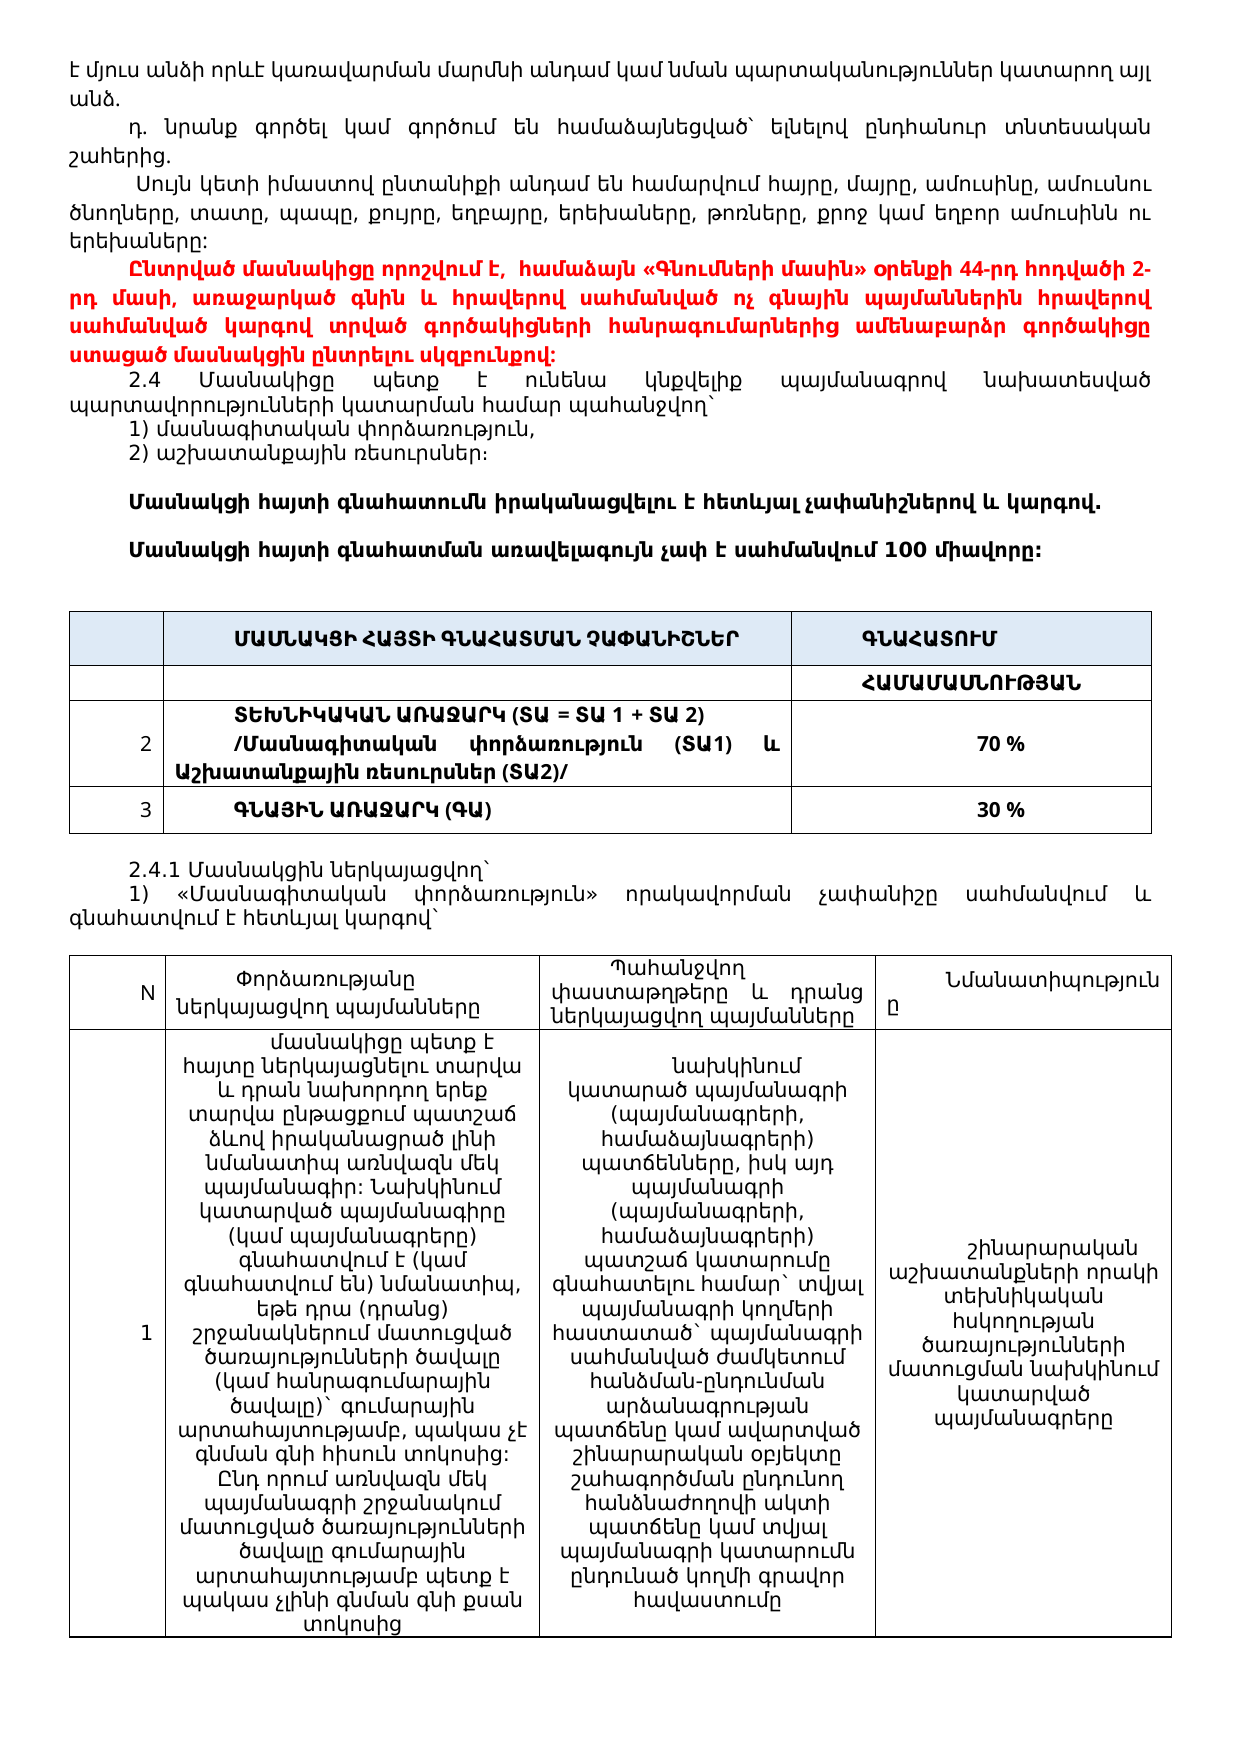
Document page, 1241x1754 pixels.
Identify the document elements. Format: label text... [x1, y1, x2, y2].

table_header ԳՆԱՀԱՏՈՒՄ [792, 612, 1151, 665]
table_cell ԳՆԱՅԻՆ ԱՌԱՋԱՐԿ (ԳԱ) [164, 787, 791, 832]
text Մասնակցի հայտի գնահատումն իրականացվելու է հետևյալ չափանիշներով և կարգով. [69, 490, 1152, 514]
table_header ՄԱՍՆԱԿՑԻ ՀԱՅՏԻ ԳՆԱՀԱՏՄԱՆ ՉԱՓԱՆԻՇՆԵՐ [164, 612, 791, 665]
table_cell [164, 666, 791, 699]
table_cell շինարարական աշխատանքների որակի տեխնիկական հսկողության ծառայությունների մատուցման նախկինում կատարված պայմանագրերը [876, 1030, 1171, 1636]
table_cell ՏԵԽՆԻԿԱԿԱՆ ԱՌԱՋԱՐԿ (ՏԱ = ՏԱ 1 + ՏԱ 2) /Մասնագիտական փորձառություն (ՏԱ1) և Աշխատանքային ռեսուրսներ (ՏԱ2)/ [164, 701, 791, 786]
text Ընտրված մասնակիցը որոշվում է, համաձայն «Գնումների մասին» օրենքի 44-րդ հոդվածի 2-րդ մասի, առաջարկած գնին և հրավերով սահմանված ոչ գնային պայմաններին հրավերով սահմանված կարգով տրված գործակիցների հանրագումարներից ամենաբարձր գործակիցը ստացած մասնակցին ընտրելու սկզբունքով: [69, 254, 1152, 368]
text Սույն կետի իմաստով ընտանիքի անդամ են համարվում հայրը, մայրը, ամուսինը, ամուսնու ծնողները, տատը, պապը, քույրը, եղբայրը, երեխաները, թոռները, քրոջ կամ եղբոր ամուսինն ու երեխաները: [69, 169, 1152, 254]
table_header N [70, 956, 165, 1029]
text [69, 56, 1152, 112]
table_cell [70, 666, 163, 699]
table_cell ՀԱՄԱՄԱՍՆՈՒԹՅԱՆ [792, 666, 1151, 699]
text 2.4 Մասնակիցը պետք է ունենա կնքվելիք պայմանագրով նախատեսված պարտավորությունների կատարման համար պահանջվող` [69, 368, 1152, 417]
text 2) աշխատանքային ռեսուրսներ։ [69, 441, 1152, 465]
table_cell մասնակիցը պետք է հայտը ներկայացնելու տարվա և դրան նախորդող երեք տարվա ընթացքում պատշաճ ձևով իրականացրած լինի նմանատիպ առնվազն մեկ պայմանագիր: Նախկինում կատարված պայմանագիրը (կամ պայմանագրերը) գնահատվում է (կամ գնահատվում են) նմանատիպ, եթե դրա (դրանց) շրջանակներում մատուցված ծառայությունների ծավալը (կամ հանրագումարային ծավալը)` գումարային արտահայտությամբ, պակաս չէ գնման գնի հիսուն տոկոսից: Ընդ որում առնվազն մեկ պայմանագրի շրջանակում մատուցված ծառայությունների ծավալը գումարային արտահայտությամբ պետք է պակաս չլինի գնման գնի քսան տոկոսից [166, 1030, 539, 1636]
table_cell 1 [70, 1030, 165, 1636]
text 1) «Մասնագիտական փորձառություն» որակավորման չափանիշը սահմանվում և գնահատվում է հետևյալ կարգով` [69, 882, 1152, 931]
table_cell 30 % [792, 787, 1151, 832]
text դ. նրանք գործել կամ գործում են համաձայնեցված՝ ելնելով ընդհանուր տնտեսական շահերից. [69, 112, 1152, 169]
table_cell 70 % [792, 701, 1151, 786]
table_cell 2 [70, 701, 163, 786]
table_cell 3 [70, 787, 163, 832]
text 1) մասնագիտական փորձառություն, [69, 417, 1152, 441]
table_cell նախկինում կատարած պայմանագրի (պայմանագրերի, համաձայնագրերի) պատճենները, իսկ այդ պայմանագրի (պայմանագրերի, համաձայնագրերի) պատշաճ կատարումը գնահատելու համար` տվյալ պայմանագրի կողմերի հաստատած` պայմանագրի սահմանված ժամկետում հանձման-ընդունման արձանագրության պատճենը կամ ավարտված շինարարական օբյեկտը շահագործման ընդունող հանձնաժողովի ակտի պատճենը կամ տվյալ պայմանագրի կատարումն ընդունած կողմի գրավոր հավաստումը [540, 1030, 875, 1636]
table_header Նմանատիպությունը [876, 956, 1171, 1029]
text Մասնակցի հայտի գնահատման առավելագույն չափ է սահմանվում 100 միավորը: [69, 538, 1152, 562]
table_header [70, 612, 163, 665]
table_header Պահանջվող փաստաթղթերը և դրանց ներկայացվող պայմանները [540, 956, 875, 1029]
text 2.4.1 Մասնակցին ներկայացվող` [69, 858, 1152, 882]
table_header Փորձառությանը ներկայացվող պայմանները [166, 956, 539, 1029]
